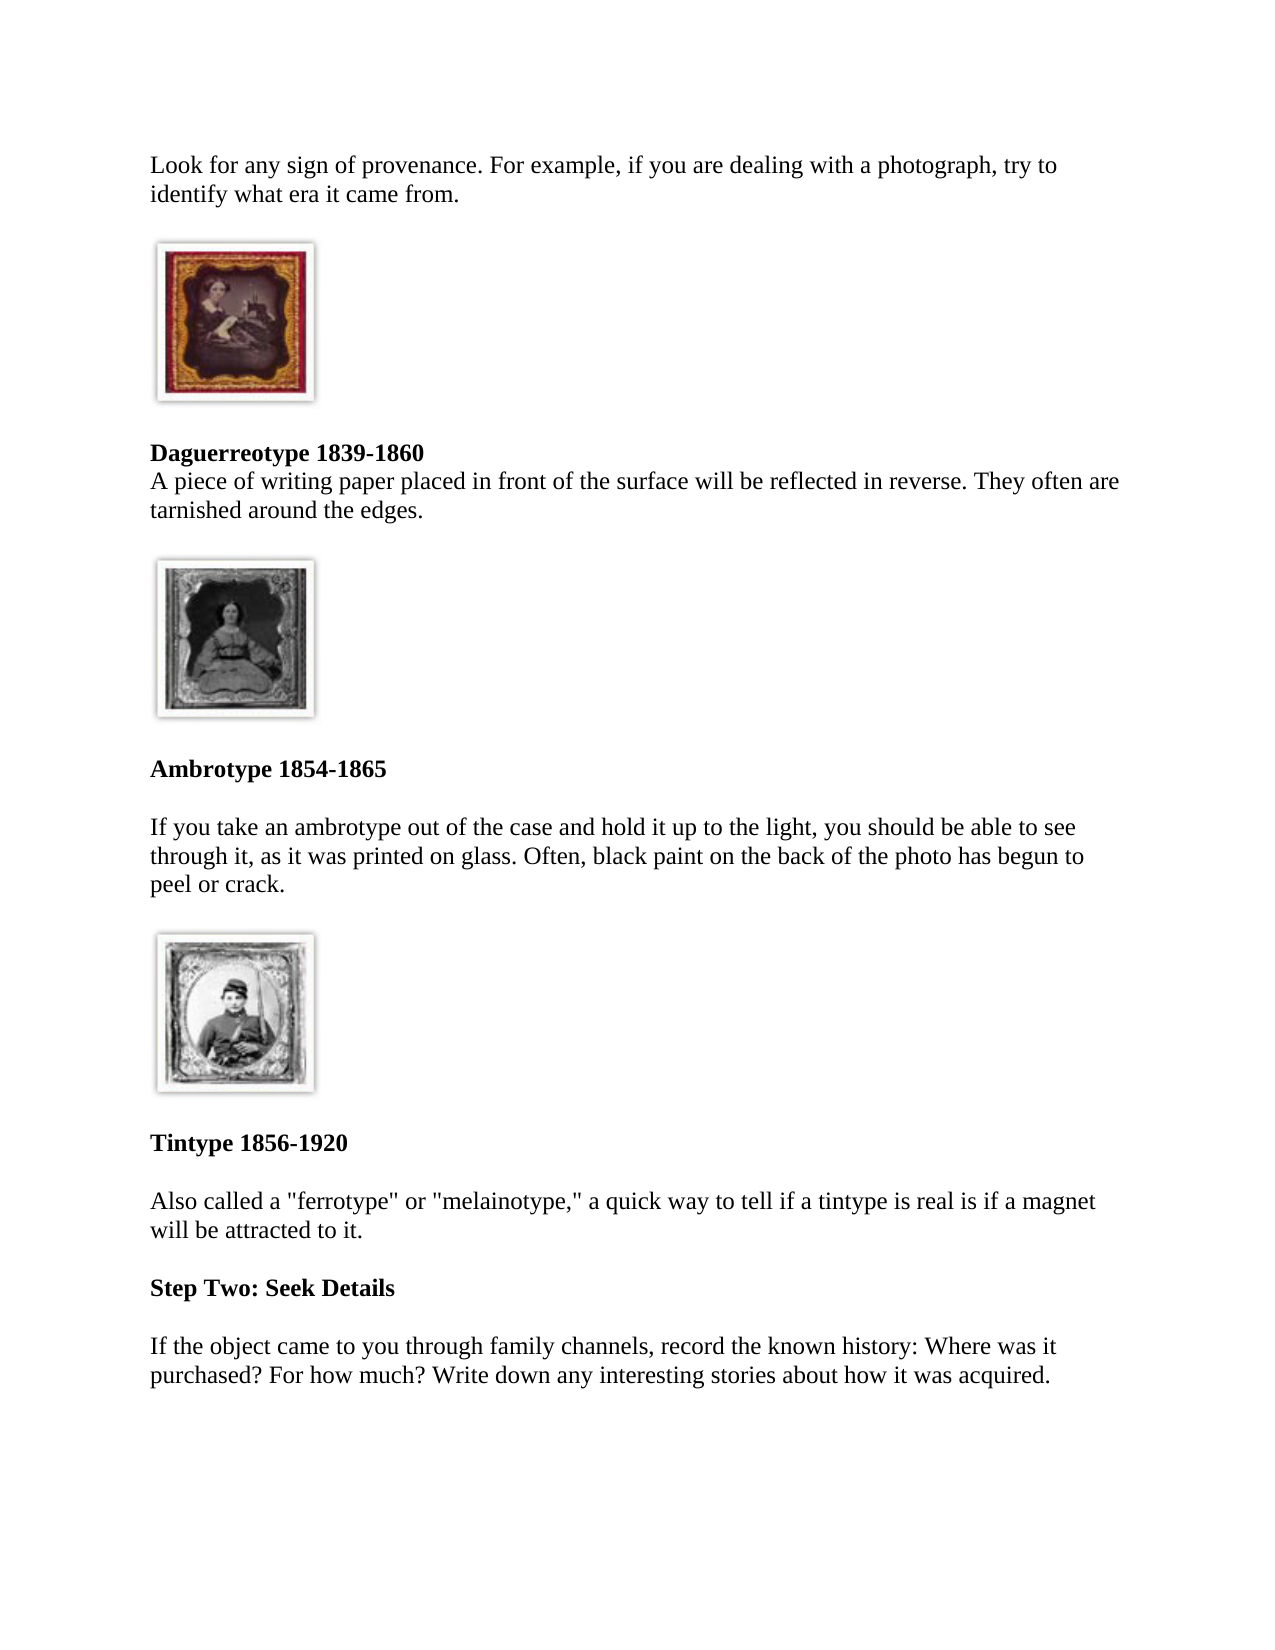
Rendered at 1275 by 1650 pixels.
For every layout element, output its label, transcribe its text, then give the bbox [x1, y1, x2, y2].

text If you take an ambrotype out of the case and hold it up to the light, you should be able to see through it, as it was printed on glass. Often, black paint on the back of the photo has begun to peel or crack. [150, 812, 1125, 898]
text Tintype 1856-1920 [150, 1128, 1125, 1157]
picture [150, 927, 322, 1100]
text Also called a "ferrotype" or "melainotype," a quick way to tell if a tintype is real is if a magnet will be attracted to it. [150, 1186, 1125, 1244]
text Daguerreotype 1839-1860 A piece of writing paper placed in front of the surface will be reflected in reverse. They often are tarnished around the edges. [150, 438, 1125, 524]
text If the object came to you through family channels, record the known history: Where was it purchased? For how much? Write down any interesting stories about how it was acquired. [150, 1331, 1125, 1388]
text Ambrotype 1854-1865 [150, 754, 1125, 783]
picture [150, 553, 322, 725]
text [150, 150, 1125, 207]
text Step Two: Seek Details [150, 1273, 1125, 1302]
picture [150, 236, 322, 409]
